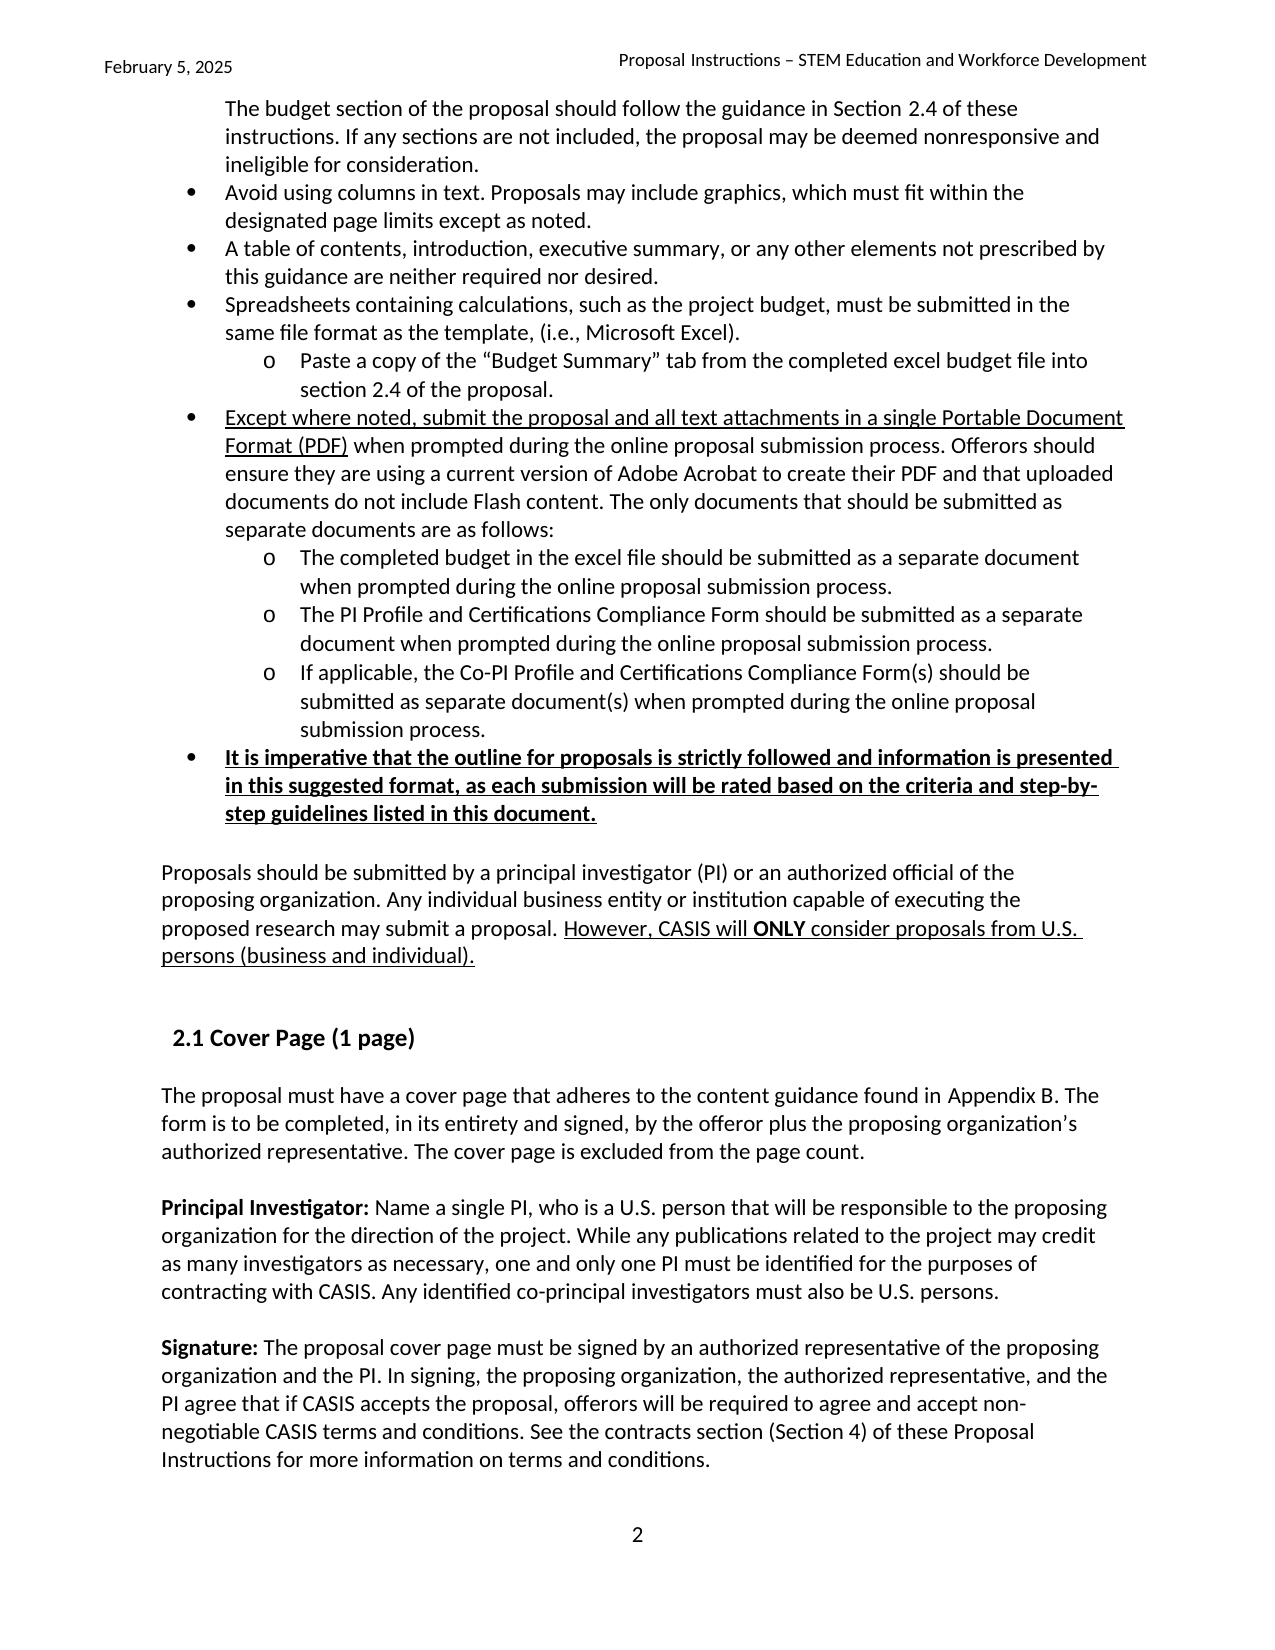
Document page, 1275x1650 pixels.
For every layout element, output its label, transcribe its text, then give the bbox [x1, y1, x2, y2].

list If applicable, the Co-PI Profile and Certifications Compliance Form(s) should be submitted as separate document(s) when prompted during the online proposal submission process. [262, 658, 1125, 743]
list It is imperative that the outline for proposals is strictly followed and information is presented in this suggested format, as each submission will be rated based on the criteria and step-by-step guidelines listed in this document. [187, 743, 1125, 827]
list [187, 94, 1125, 178]
text Proposals should be submitted by a principal investigator (PI) or an authorized official of the proposing organization. Any individual business entity or institution capable of executing the proposed research may submit a proposal. However, CASIS will ONLY consider proposals from U.S. persons (business and individual). [161, 858, 1088, 970]
text Signature: The proposal cover page must be signed by an authorized representative of the proposing organization and the PI. In signing, the proposing organization, the authorized representative, and the PI agree that if CASIS accepts the proposal, offerors will be required to agree and accept non-negotiable CASIS terms and conditions. See the contracts section (Section 4) of these Proposal Instructions for more information on terms and conditions. [161, 1333, 1112, 1473]
list A table of contents, introduction, executive summary, or any other elements not prescribed by this guidance are neither required nor desired. [187, 234, 1125, 290]
list Except where noted, submit the proposal and all text attachments in a single Portable Document Format (PDF) when prompted during the online proposal submission process. Offerors should ensure they are using a current version of Adobe Acrobat to create their PDF and that uploaded documents do not include Flash content. The only documents that should be submitted as separate documents are as follows: [187, 403, 1125, 543]
list The PI Profile and Certifications Compliance Form should be submitted as a separate document when prompted during the online proposal submission process. [262, 600, 1125, 658]
list Spreadsheets containing calculations, such as the project budget, must be submitted in the same file format as the template, (i.e., Microsoft Excel). [187, 290, 1125, 346]
subtitle Cover Page (1 page) [172, 1022, 1125, 1053]
text The proposal must have a cover page that adheres to the content guidance found in Appendix B. The form is to be completed, in its entirety and signed, by the offeror plus the proposing organization’s authorized representative. The cover page is excluded from the page count. [161, 1081, 1112, 1165]
text Principal Investigator: Name a single PI, who is a U.S. person that will be responsible to the proposing organization for the direction of the project. While any publications related to the project may credit as many investigators as necessary, one and only one PI must be identified for the purposes of contracting with CASIS. Any identified co-principal investigators must also be U.S. persons. [161, 1193, 1112, 1305]
list Paste a copy of the “Budget Summary” tab from the completed excel budget file into section 2.4 of the proposal. [262, 346, 1125, 403]
list Avoid using columns in text. Proposals may include graphics, which must fit within the designated page limits except as noted. [187, 178, 1125, 234]
list The completed budget in the excel file should be submitted as a separate document when prompted during the online proposal submission process. [262, 543, 1125, 600]
